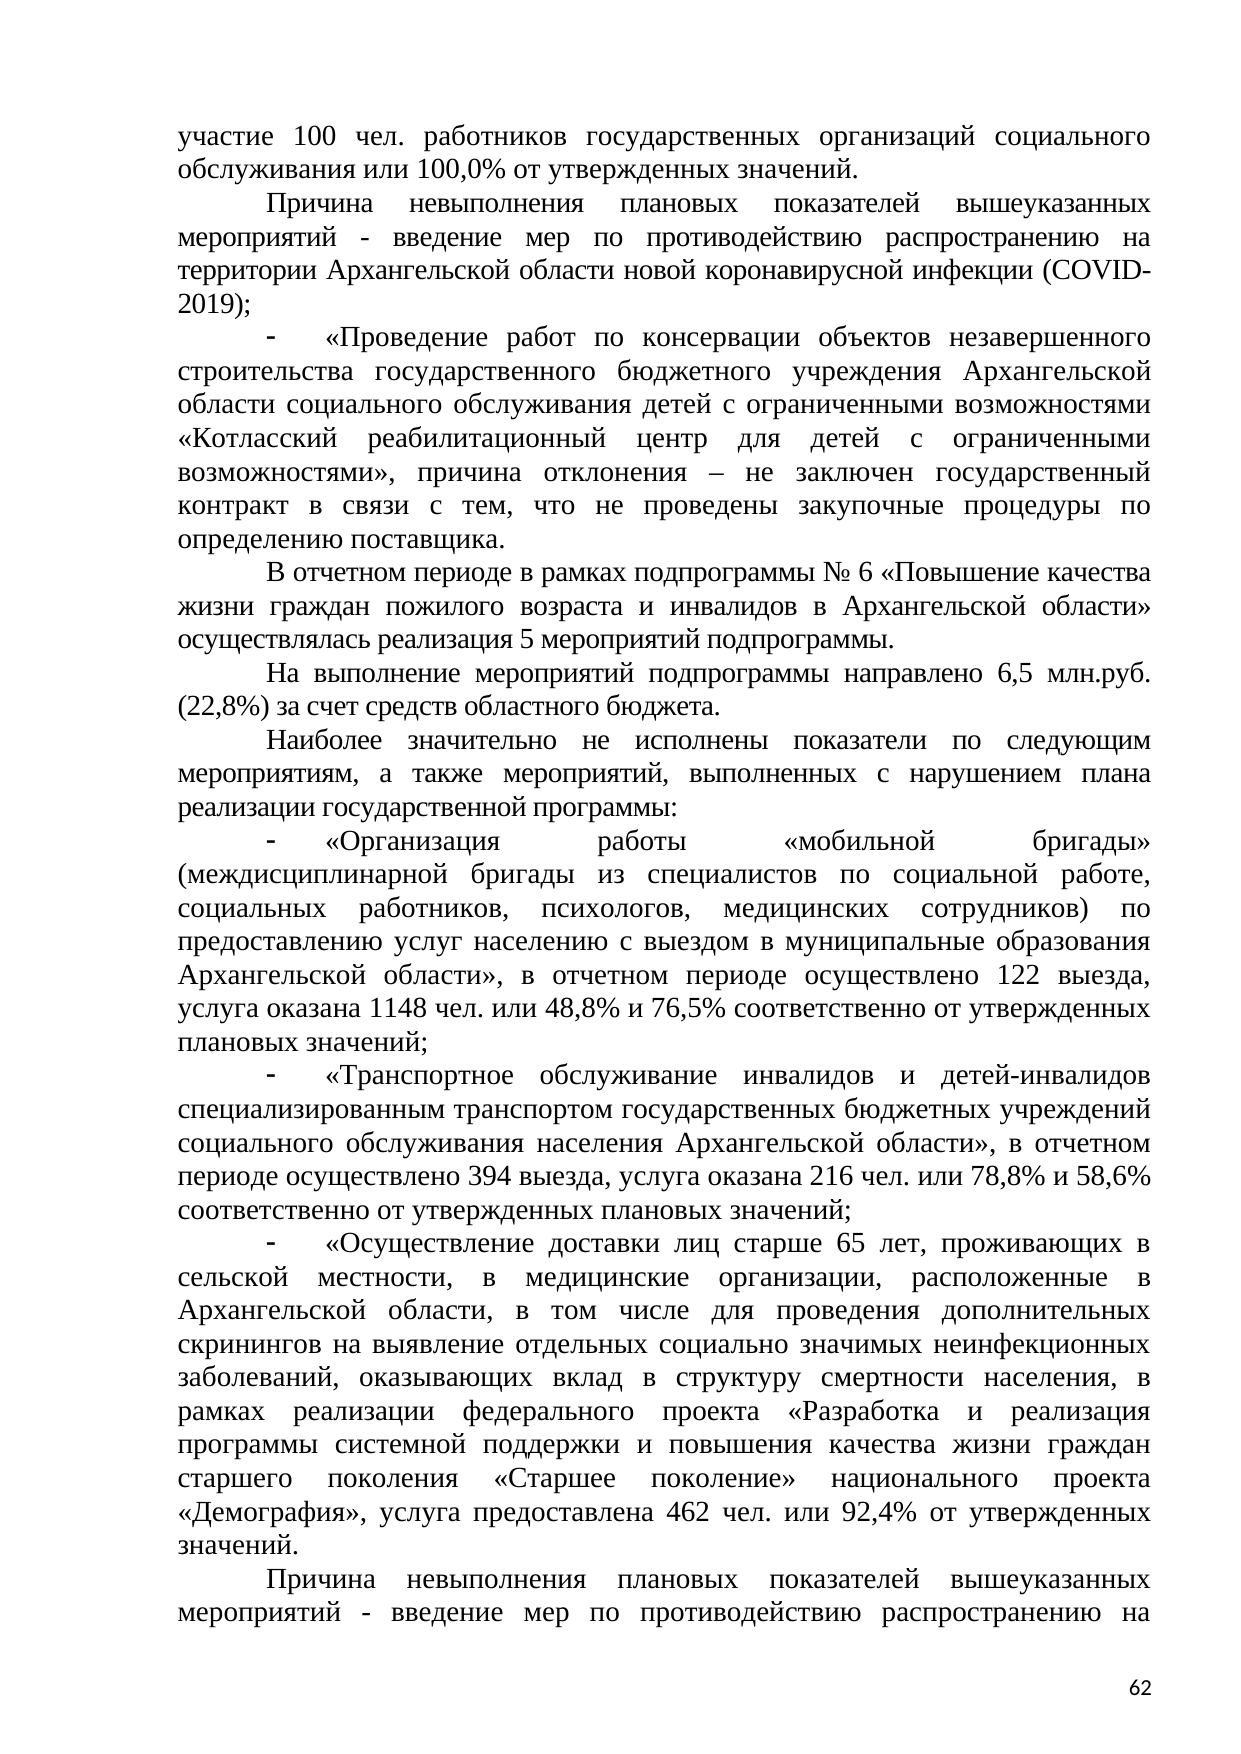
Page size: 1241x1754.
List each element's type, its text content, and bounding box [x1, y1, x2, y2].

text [177, 1561, 1152, 1628]
text Наиболее значительно не исполнены показатели по следующим мероприятиям, а также мероприятий, выполненных с нарушением плана реализации государственной программы: [177, 722, 1152, 823]
text Причина невыполнения плановых показателей вышеуказанных мероприятий - введение мер по противодействию распространению на территории Архангельской области новой коронавирусной инфекции (COVID-2019); [177, 185, 1152, 319]
text На выполнение мероприятий подпрограммы направлено 6,5 млн.руб. (22,8%) за счет средств областного бюджета. [177, 655, 1152, 722]
list «Транспортное обслуживание инвалидов и детей-инвалидов специализированным транспортом государственных бюджетных учреждений социального обслуживания населения Архангельской области», в отчетном периоде осуществлено 394 выезда, услуга оказана 216 чел. или 78,8% и 58,6% соответственно от утвержденных плановых значений; [177, 1057, 1152, 1225]
list «Проведение работ по консервации объектов незавершенного строительства государственного бюджетного учреждения Архангельской области социального обслуживания детей с ограниченными возможностями «Котласский реабилитационный центр для детей с ограниченными возможностями», причина отклонения – не заключен государственный контракт в связи с тем, что не проведены закупочные процедуры по определению поставщика. [177, 319, 1152, 554]
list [177, 118, 1152, 185]
list «Осуществление доставки лиц старше 65 лет, проживающих в сельской местности, в медицинские организации, расположенные в Архангельской области, в том числе для проведения дополнительных скринингов на выявление отдельных социально значимых неинфекционных заболеваний, оказывающих вклад в структуру смертности населения, в рамках реализации федерального проекта «Разработка и реализация программы системной поддержки и повышения качества жизни граждан старшего поколения «Старшее поколение» национального проекта «Демография», услуга предоставлена 462 чел. или 92,4% от утвержденных значений. [177, 1225, 1152, 1561]
text В отчетном периоде в рамках подпрограммы № 6 «Повышение качества жизни граждан пожилого возраста и инвалидов в Архангельской области» осуществлялась реализация 5 мероприятий подпрограммы. [177, 554, 1152, 655]
list «Организация работы «мобильной бригады» (междисциплинарной бригады из специалистов по социальной работе, социальных работников, психологов, медицинских сотрудников) по предоставлению услуг населению с выездом в муниципальные образования Архангельской области», в отчетном периоде осуществлено 122 выезда, услуга оказана 1148 чел. или 48,8% и 76,5% соответственно от утвержденных плановых значений; [177, 823, 1152, 1057]
